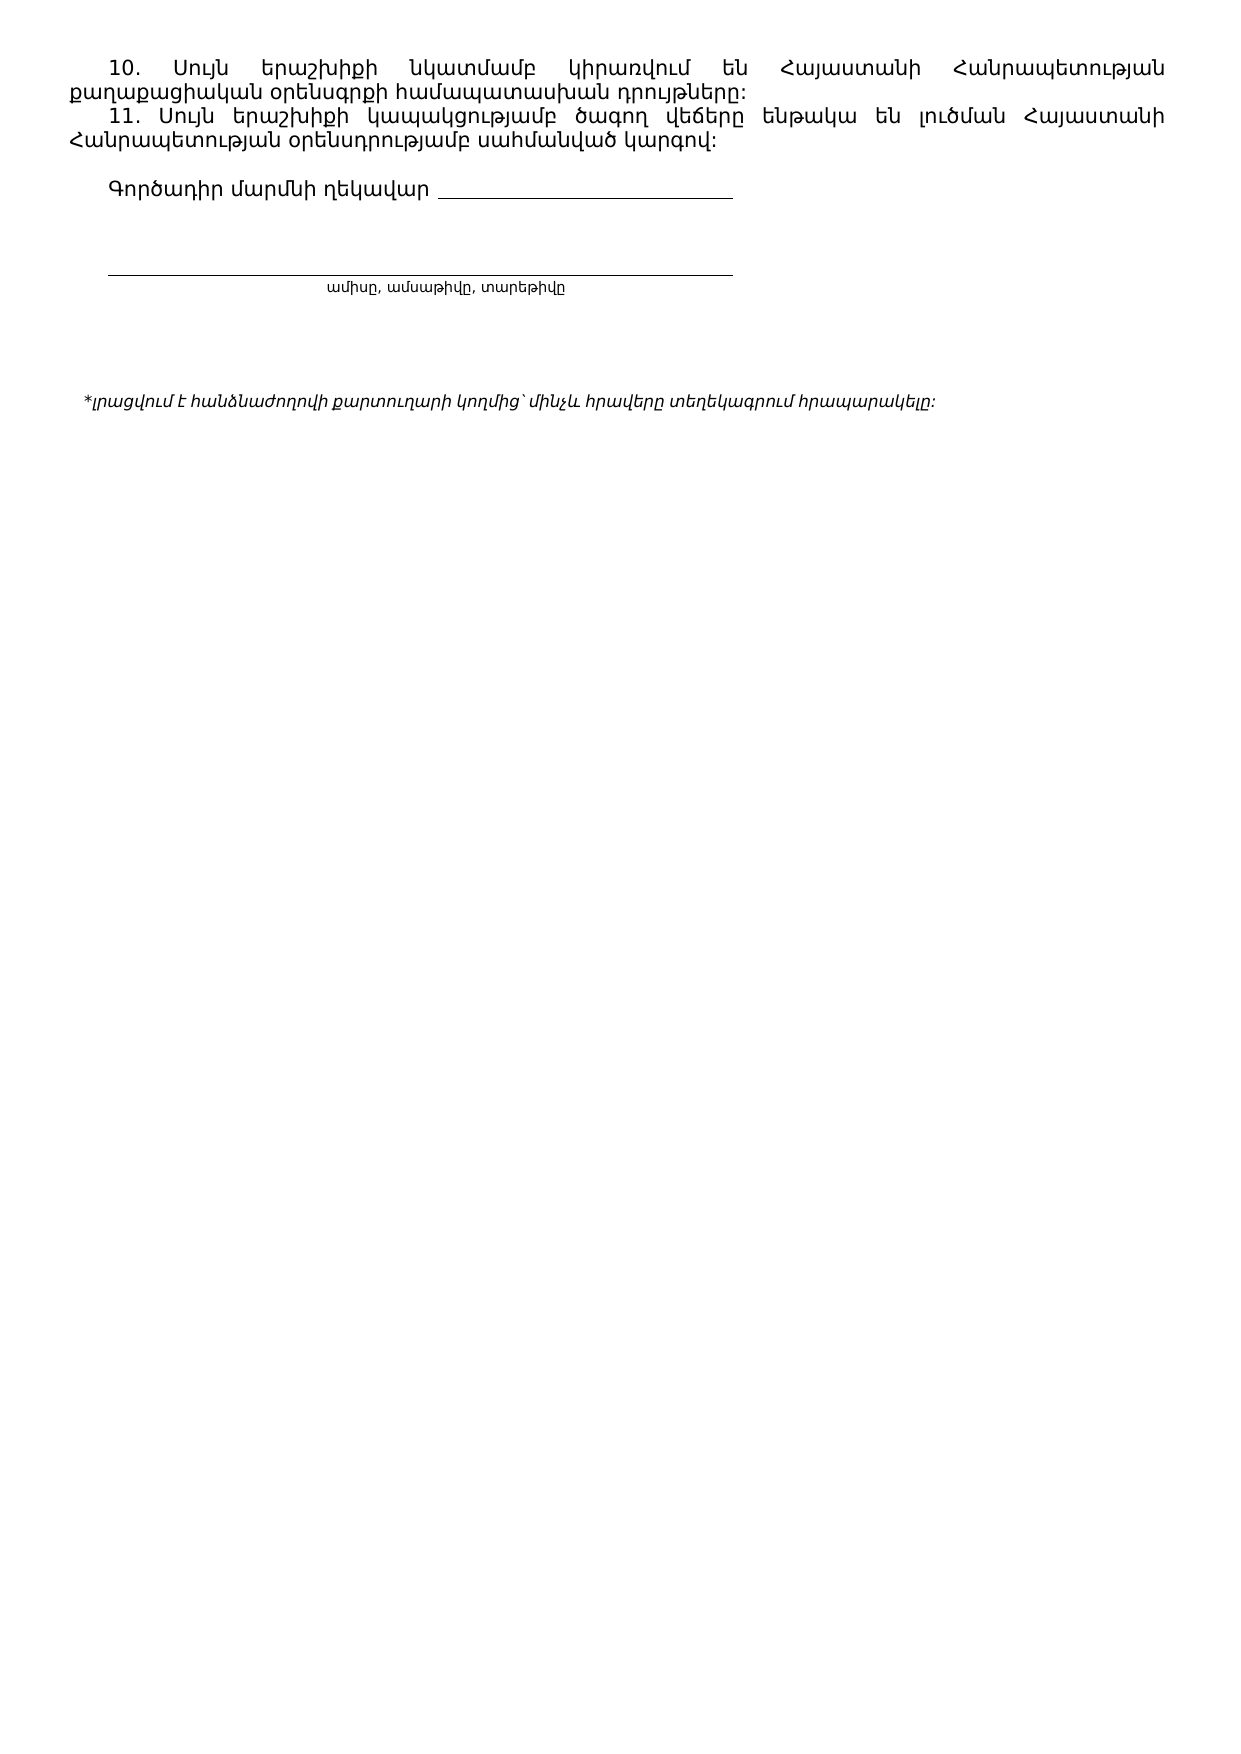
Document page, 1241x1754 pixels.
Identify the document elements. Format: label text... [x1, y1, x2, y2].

text *լրացվում է հանձնաժողովի քարտուղարի կողմից` մինչև հրավերը տեղեկագրում հրապարակելը: [69, 390, 1167, 413]
text Գործադիր մարմնի ղեկավար [69, 177, 1167, 201]
text 10. Սույն երաշխիքի նկատմամբ կիրառվում են Հայաստանի Հանրապետության քաղաքացիական օրենսգրքի համապատասխան դրույթները: [69, 56, 1167, 104]
text ամիսը, ամսաթիվը, տարեթիվը [69, 278, 1167, 308]
text 11. Սույն երաշխիքի կապակցությամբ ծագող վեճերը ենթակա են լուծման Հայաստանի Հանրապետության օրենսդրությամբ սահմանված կարգով: [69, 104, 1167, 153]
